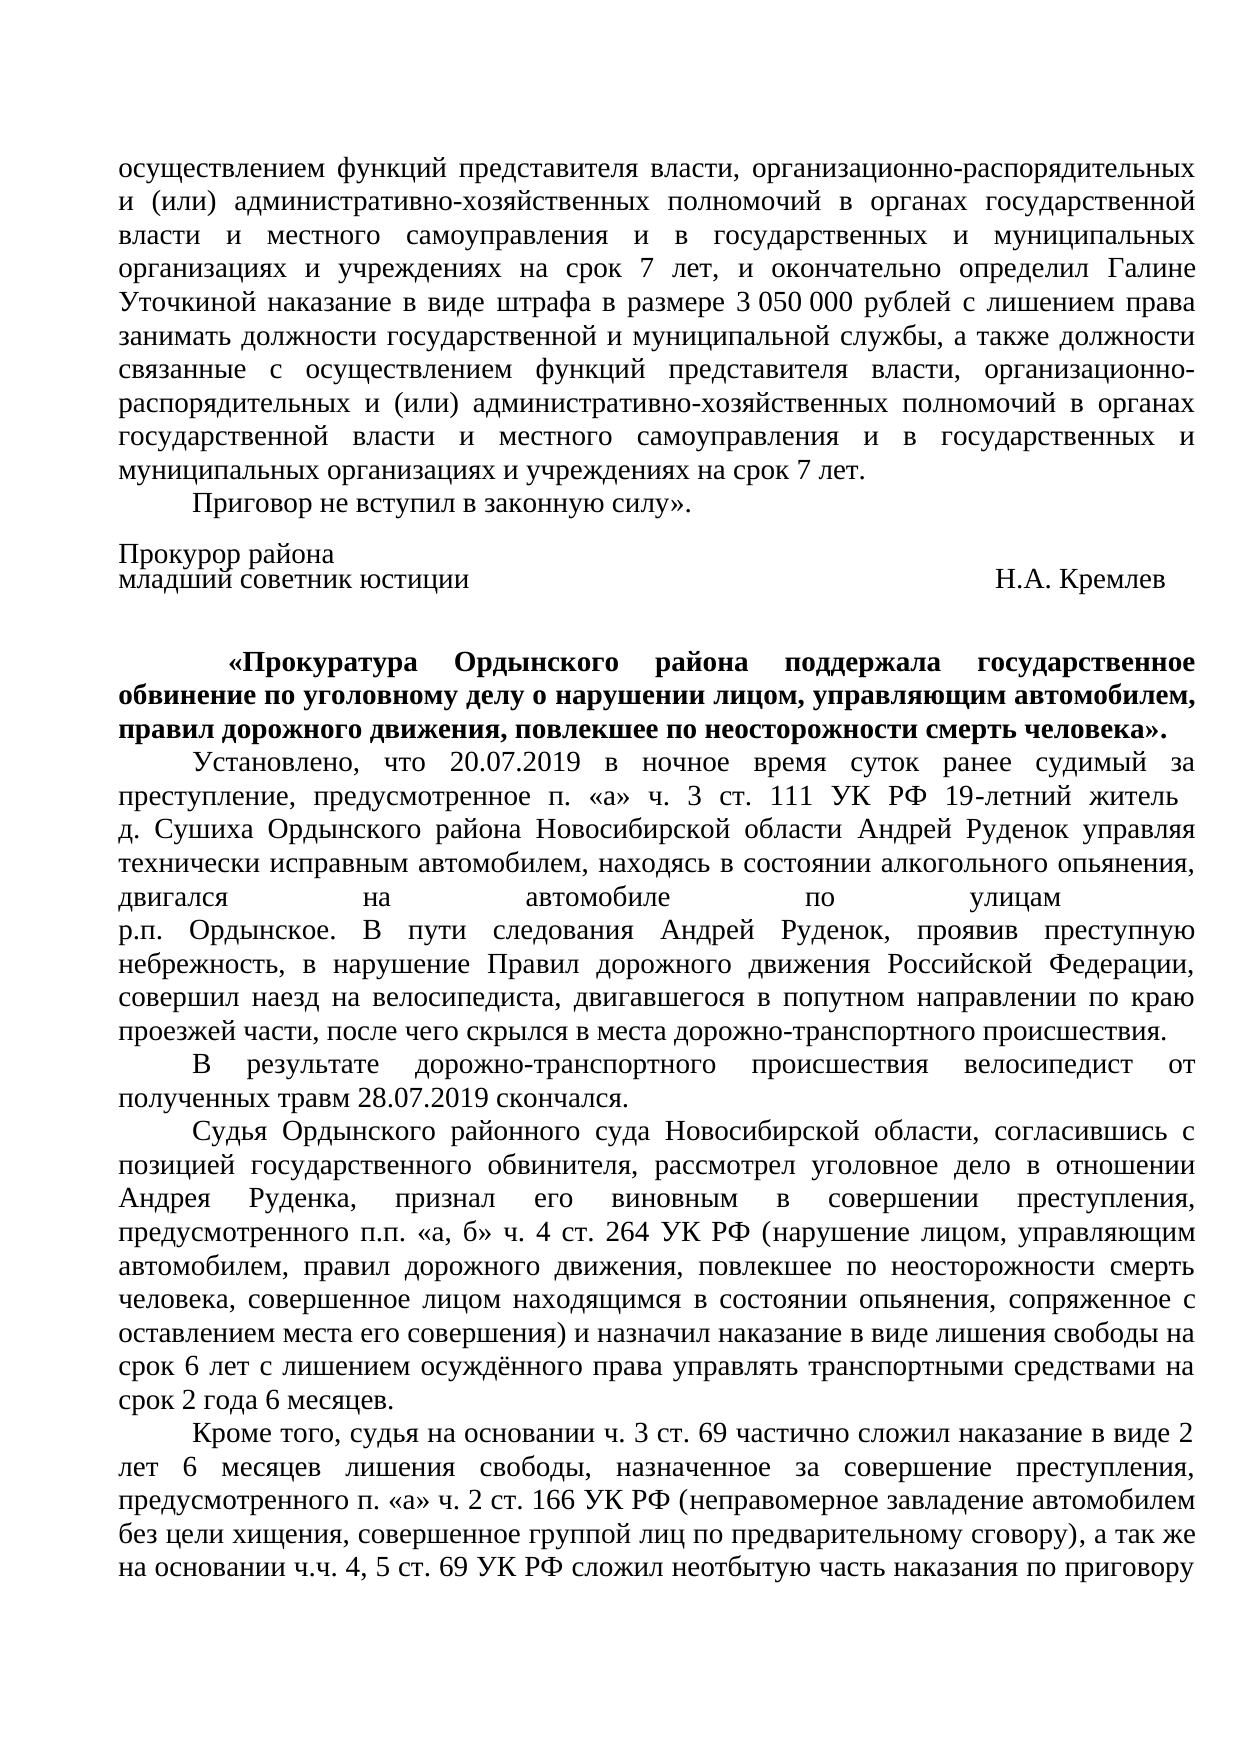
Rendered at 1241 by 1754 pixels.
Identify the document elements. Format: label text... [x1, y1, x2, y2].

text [118, 1415, 1196, 1583]
text Судья Ордынского районного суда Новосибирской области, согласившись с позицией государственного обвинителя, рассмотрел уголовное дело в отношении Андрея Руденка, признал его виновным в совершении преступления, предусмотренного п.п. «а, б» ч. 4 ст. 264 УК РФ (нарушение лицом, управляющим автомобилем, правил дорожного движения, повлекшее по неосторожности смерть человека, совершенное лицом находящимся в состоянии опьянения, сопряженное с оставлением места его совершения) и назначил наказание в виде лишения свободы на срок 6 лет с лишением осуждённого права управлять транспортными средствами на срок 2 года 6 месяцев. [118, 1113, 1196, 1415]
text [118, 150, 1196, 485]
text Приговор не вступил в законную силу». [118, 485, 1196, 519]
text Прокурор района [118, 544, 1196, 569]
text «Прокуратура Ордынского района поддержала государственное обвинение по уголовному делу о нарушении лицом, управляющим автомобилем, правил дорожного движения, повлекшее по неосторожности смерть человека». [118, 644, 1196, 744]
text В результате дорожно-транспортного происшествия велосипедист от полученных травм 28.07.2019 скончался. [118, 1046, 1196, 1113]
text Установлено, что 20.07.2019 в ночное время суток ранее судимый за преступление, предусмотренное п. «а» ч. 3 ст. 111 УК РФ 19-летний житель д. Сушиха Ордынского района Новосибирской области Андрей Руденок управляя технически исправным автомобилем, находясь в состоянии алкогольного опьянения, двигался на автомобиле по улицам р.п. Ордынское. В пути следования Андрей Руденок, проявив преступную небрежность, в нарушение Правил дорожного движения Российской Федерации, совершил наезд на велосипедиста, двигавшегося в попутном направлении по краю проезжей части, после чего скрылся в места дорожно-транспортного происшествия. [118, 744, 1196, 1046]
text младший советник юстиции Н.А. Кремлев [118, 569, 1196, 594]
